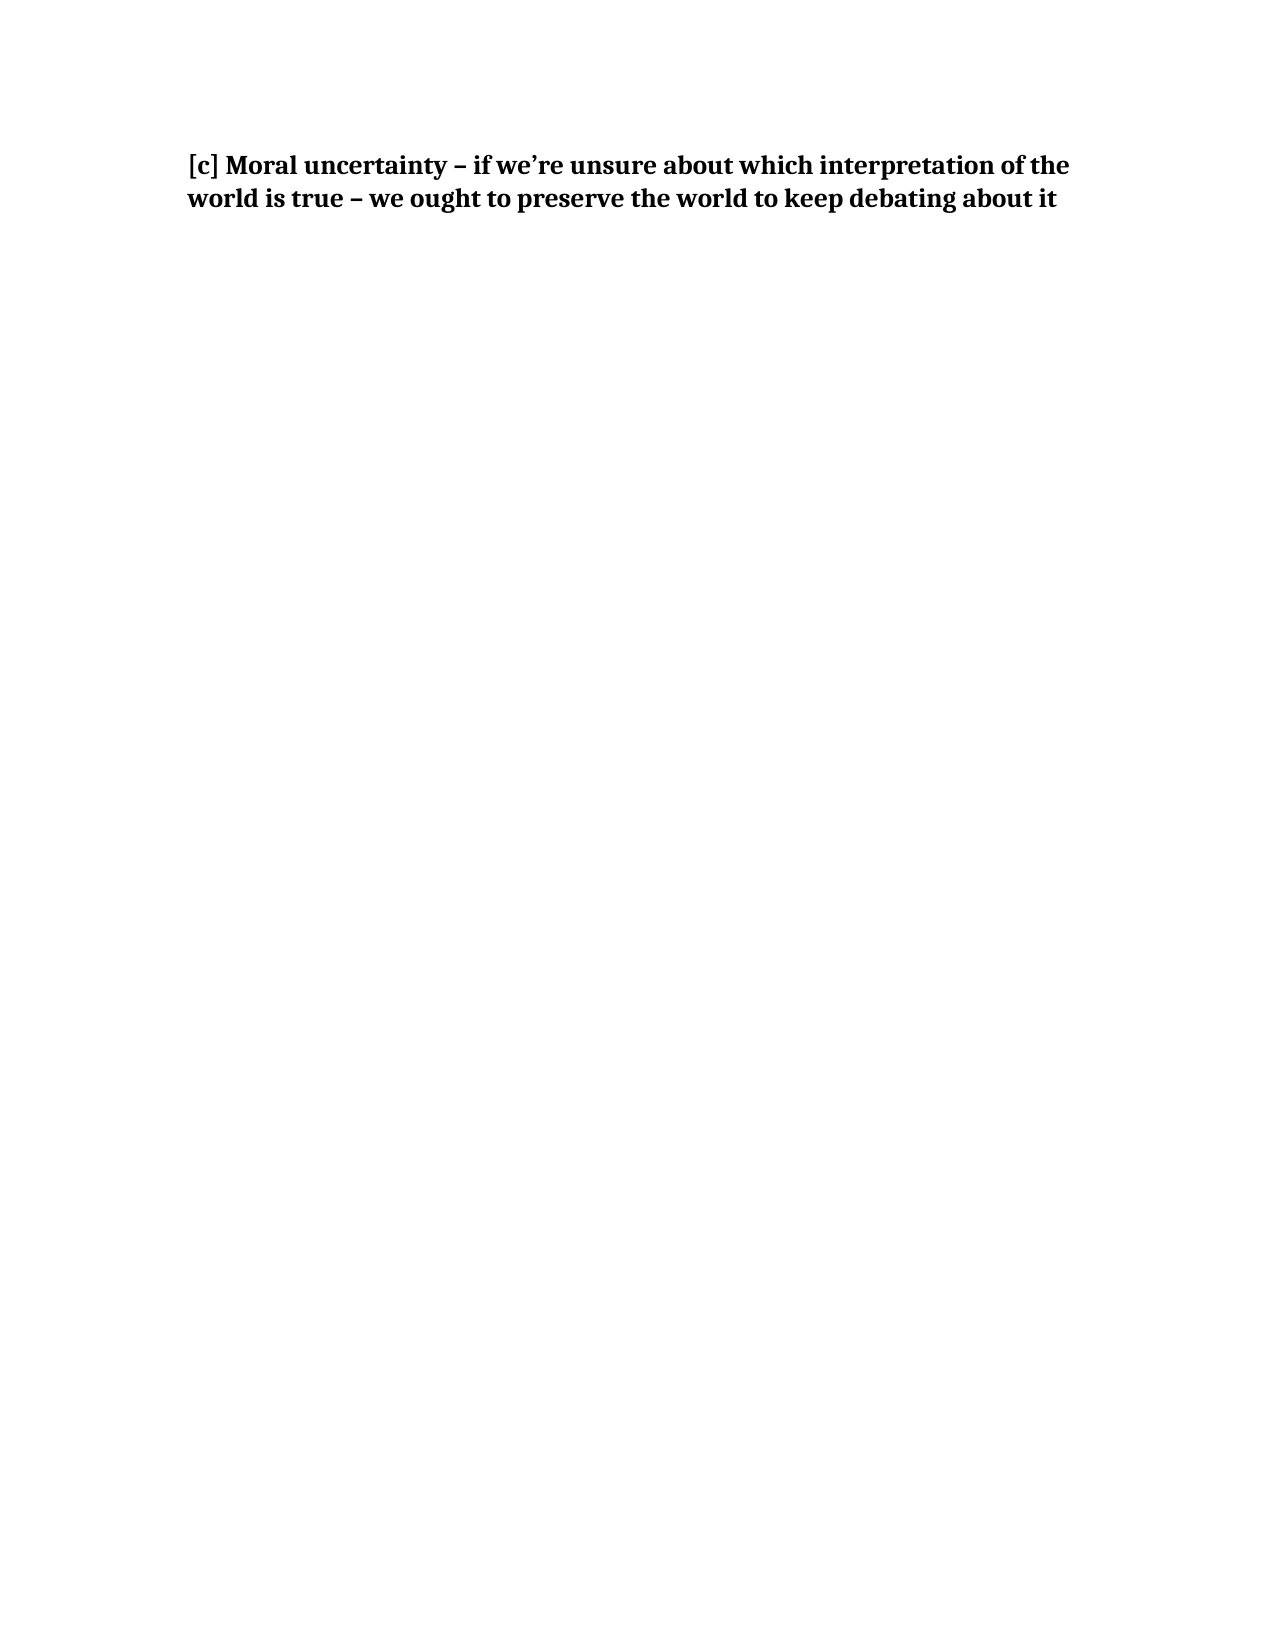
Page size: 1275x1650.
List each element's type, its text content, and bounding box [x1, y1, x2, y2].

text [c] Moral uncertainty – if we’re unsure about which interpretation of the world is true – we ought to preserve the world to keep debating about it [187, 150, 1087, 215]
